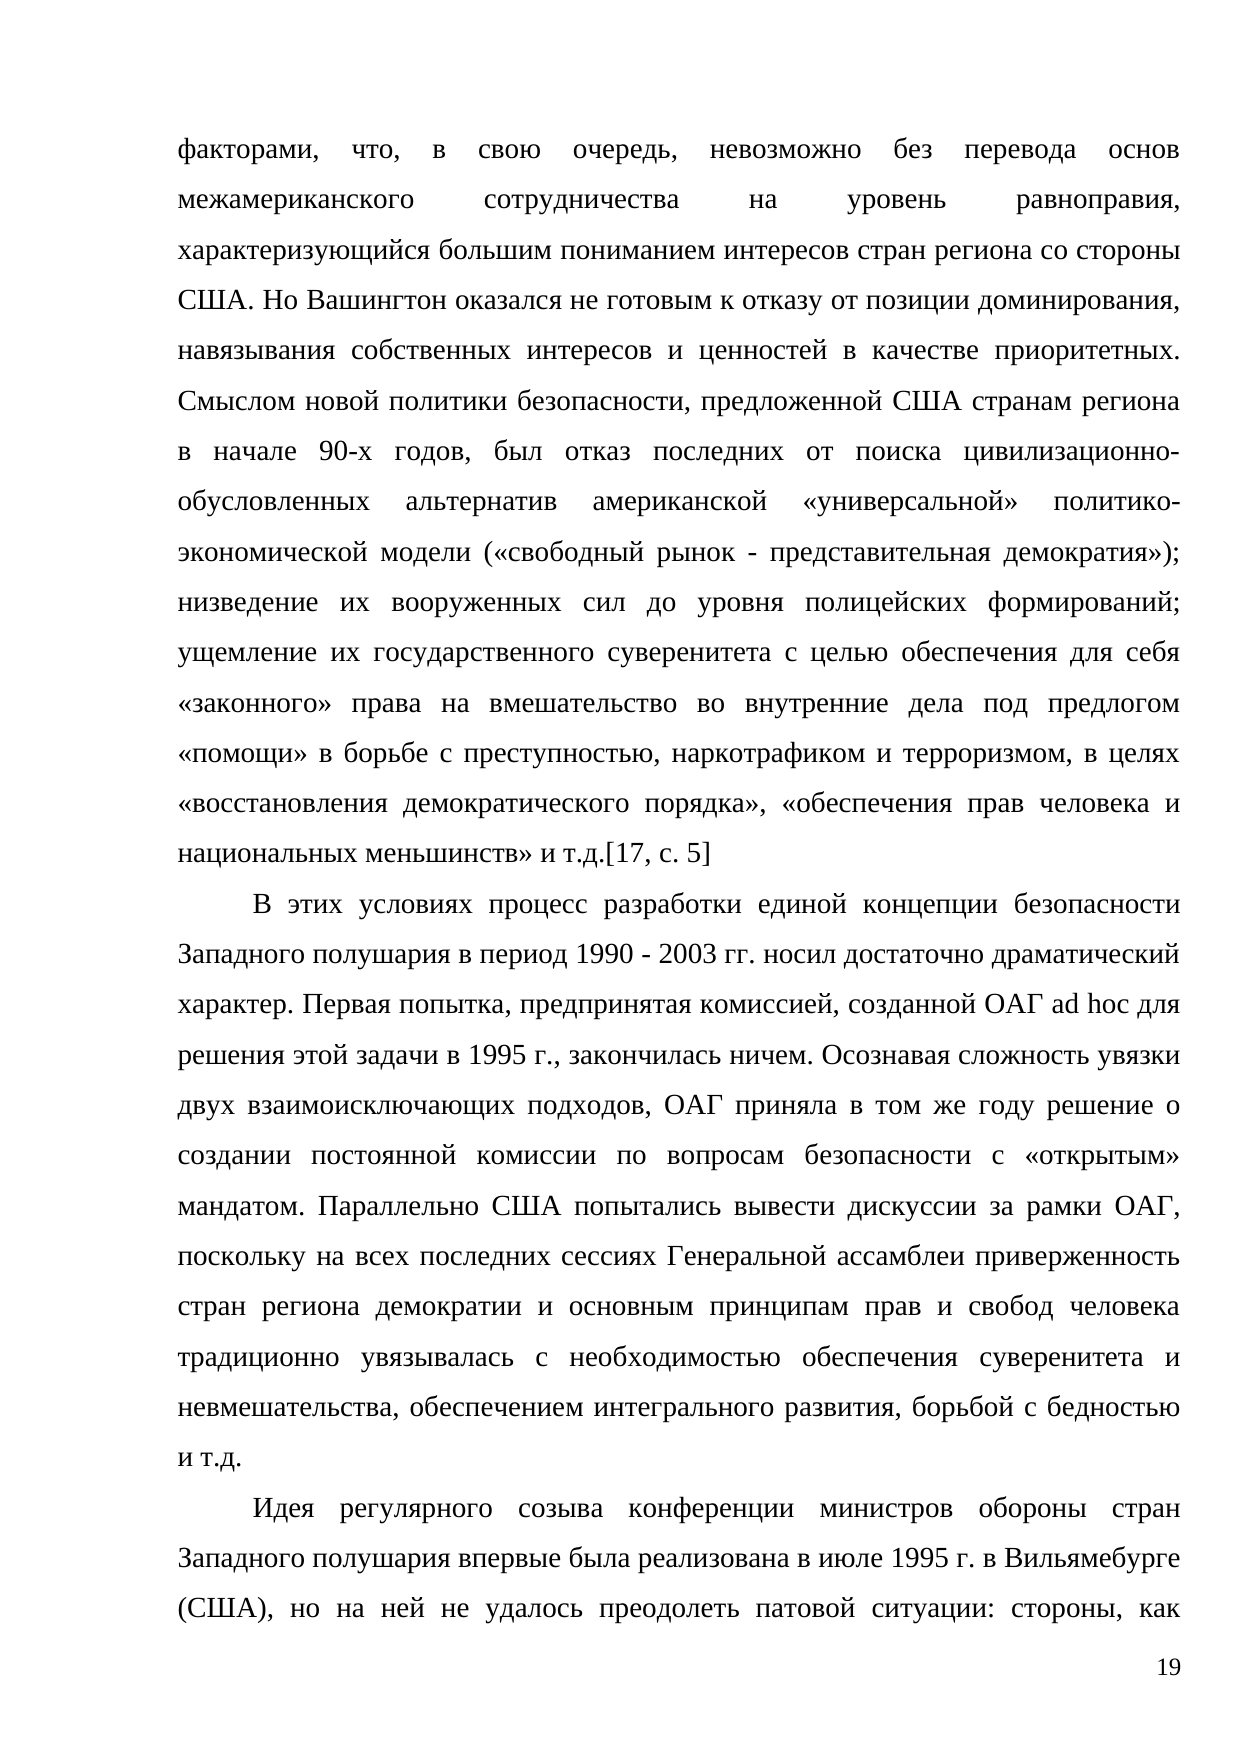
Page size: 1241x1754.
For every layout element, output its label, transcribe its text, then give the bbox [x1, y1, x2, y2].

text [177, 1490, 1181, 1624]
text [177, 131, 1181, 869]
text В этих условиях процесс разработки единой концепции безопасности Западного полушария в период 1990 - 2003 гг. носил достаточно драматический характер. Первая попытка, предпринятая комиссией, созданной ОАГ ad hoc для решения этой задачи в ., закончилась ничем. Осознавая сложность увязки двух взаимоисключающих подходов, ОАГ приняла в том же году решение о создании постоянной комиссии по вопросам безопасности с «открытым» мандатом. Параллельно США попытались вывести дискуссии за рамки ОАГ, поскольку на всех последних сессиях Генеральной ассамблеи приверженность стран региона демократии и основным принципам прав и свобод человека традиционно увязывалась с необходимостью обеспечения суверенитета и невмешательства, обеспечением интегрального развития, борьбой с бедностью и т.д. [177, 886, 1181, 1473]
